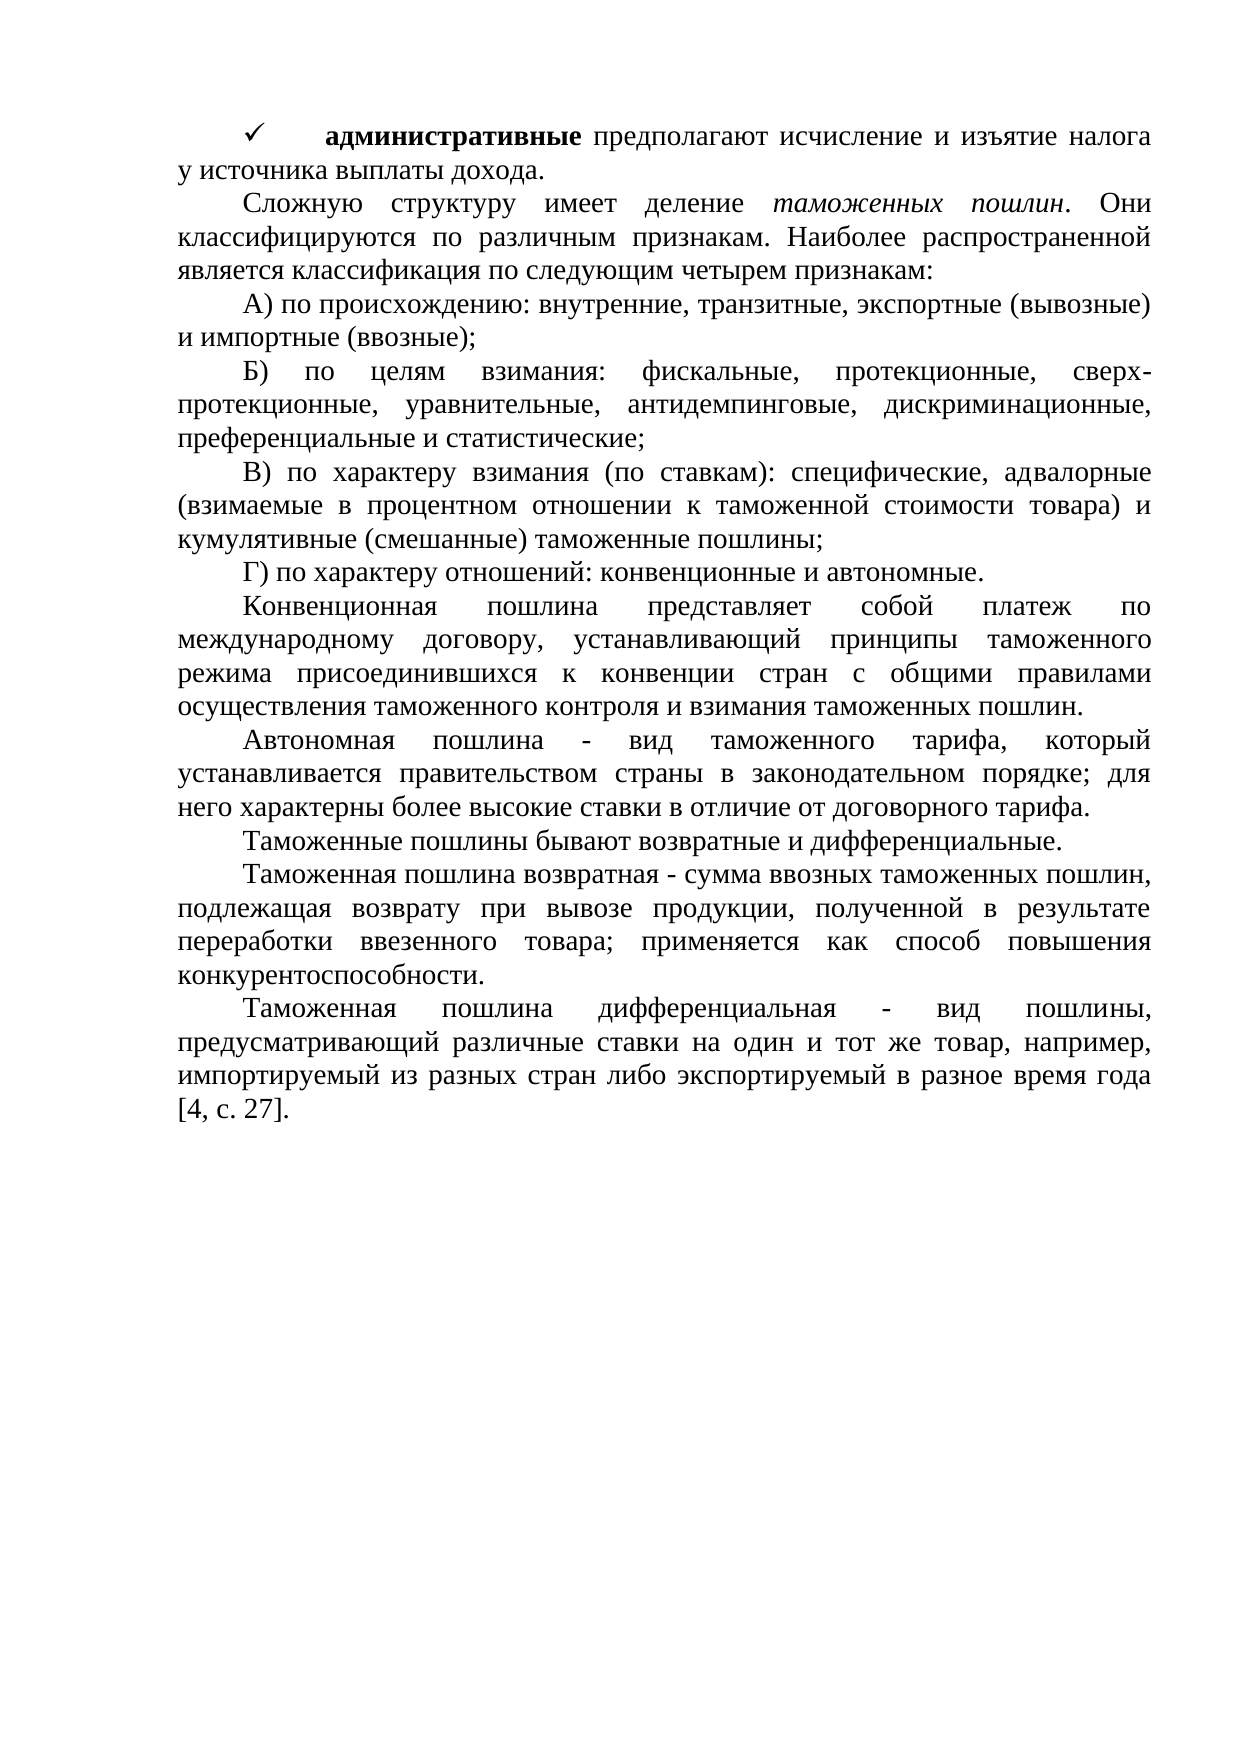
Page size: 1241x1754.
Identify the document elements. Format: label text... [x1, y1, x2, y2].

text Конвенционная пошлина представляет собой платеж по международному договору, устанавливающий принципы таможенного режима присоединившихся к конвенции стран с общими правилами осуществления таможенного контроля и взимания таможенных пошлин. [177, 588, 1152, 722]
text Г) по характеру отношений: конвенционные и автономные. [177, 554, 1152, 588]
text Б) по целям взимания: фискальные, протекционные, сверхпротекционные, уравнительные, антидемпинговые, дискриминационные, преференциальные и статистические; [177, 353, 1152, 454]
text Сложную структуру имеет деление таможенных пошлин. Они классифицируются по различным признакам. Наиболее распространенной является классификация по следующим четырем признакам: [177, 185, 1152, 286]
text В) по характеру взимания (по ставкам): специфические, адвалорные (взимаемые в процентном отношении к таможенной стоимости товара) и кумулятивные (смешанные) таможенные пошлины; [177, 454, 1152, 554]
list административные предполагают исчисление и изъятие налога у источника выплаты дохода. [177, 118, 1152, 185]
text Таможенная пошлина возвратная - сумма ввозных таможенных пошлин, подлежащая возврату при вывозе продукции, полученной в результате переработки ввезенного товара; применяется как способ повышения конкурентоспособности. [177, 856, 1152, 990]
text Таможенные пошлины бывают возвратные и дифференциальные. [177, 823, 1152, 856]
text А) по происхождению: внутренние, транзитные, экспортные (вывозные) и импортные (ввозные); [177, 286, 1152, 353]
text Таможенная пошлина дифференциальная - вид пошлины, предусматривающий различные ставки на один и тот же товар, например, импортируемый из разных стран либо экспортируемый в разное время года [4, с. 27]. [177, 990, 1152, 1124]
text Автономная пошлина - вид таможенного тарифа, который устанавливается правительством страны в законодательном порядке; для него характерны более высокие ставки в отличие от договорного тарифа. [177, 722, 1152, 823]
